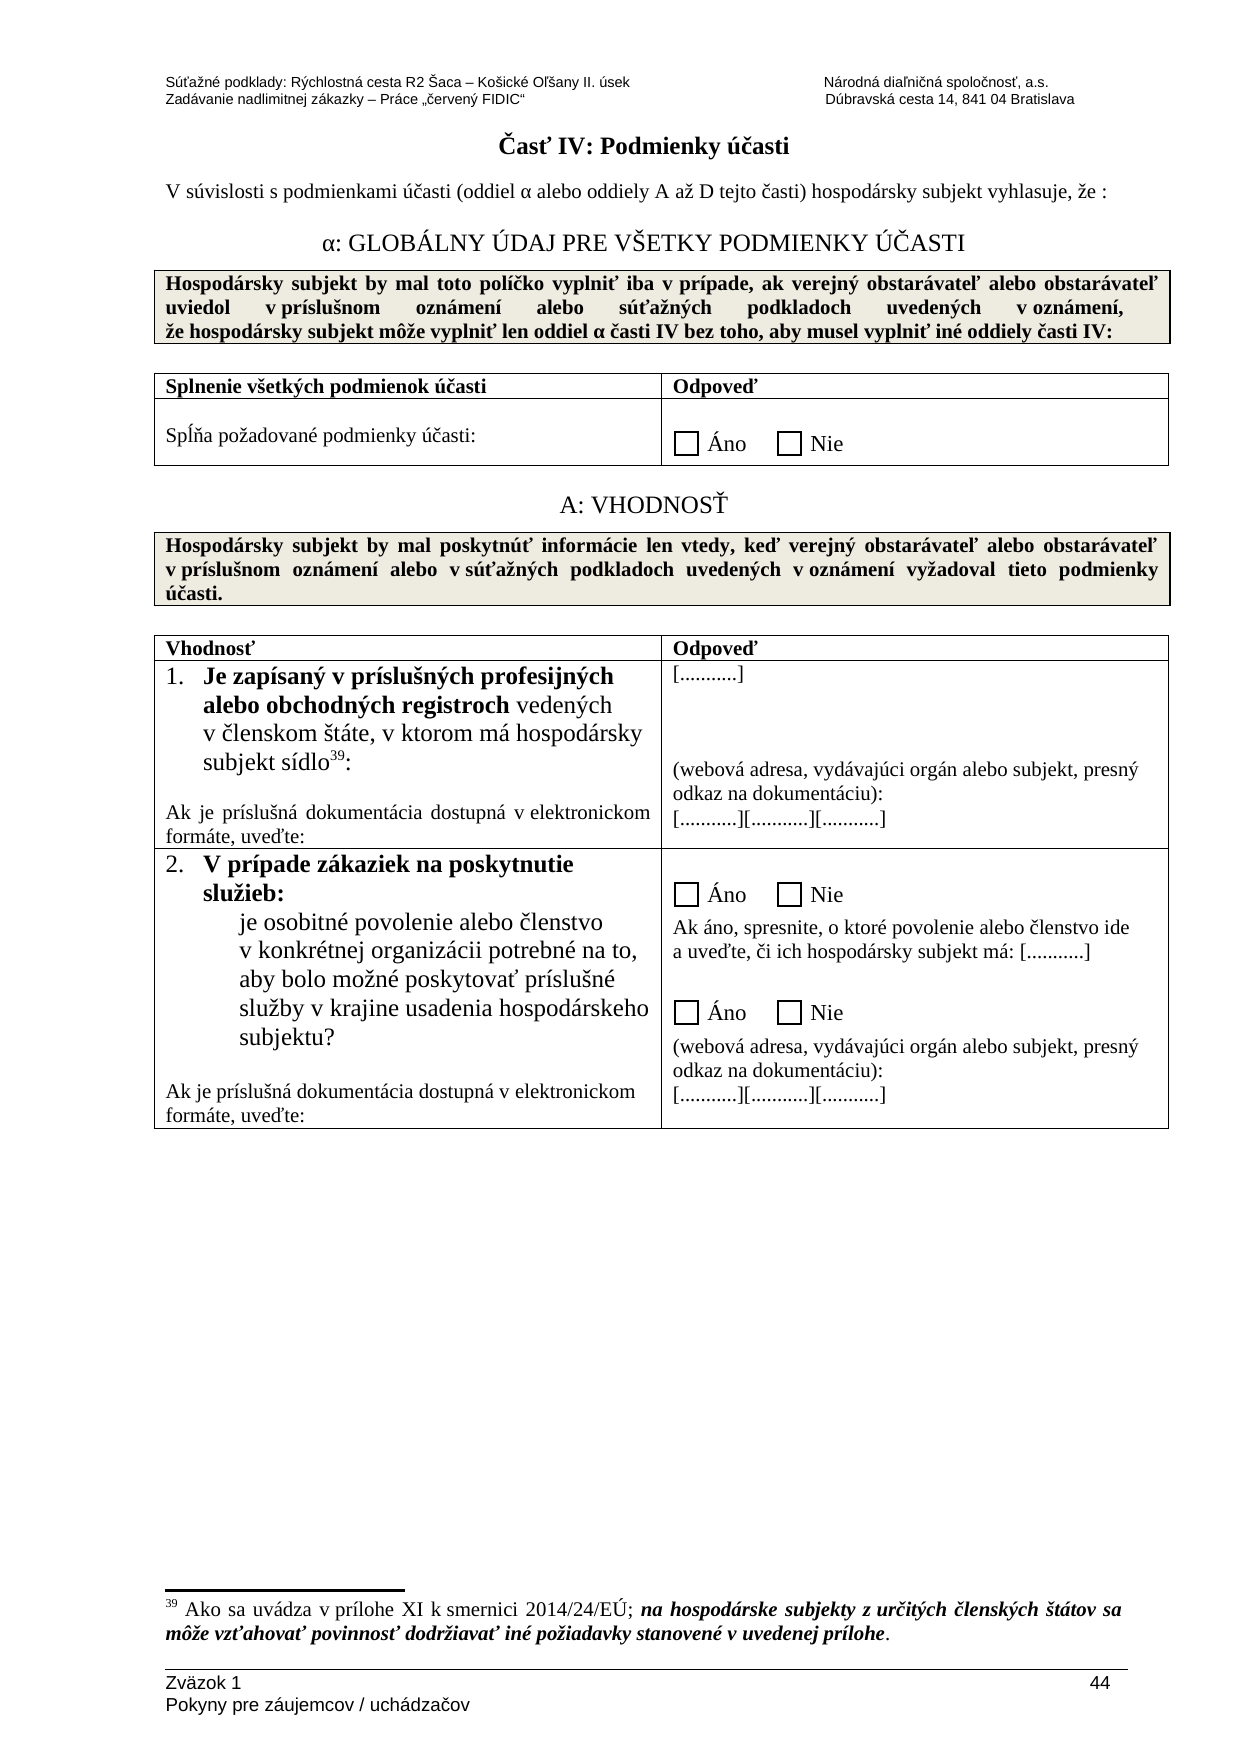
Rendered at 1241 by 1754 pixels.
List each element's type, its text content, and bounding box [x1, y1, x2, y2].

text A: VHODNOSŤ [165, 491, 1122, 519]
table_header Odpoveď [662, 636, 1168, 660]
table_header Odpoveď [662, 374, 1168, 398]
table_header Splnenie všetkých podmienok účasti [155, 374, 661, 398]
table_header Hospodársky subjekt by mal toto políčko vyplniť iba v prípade, ak verejný obstarávateľ alebo obstarávateľ uviedol v príslušnom oznámení alebo súťažných podkladoch uvedených v oznámení, že hospodársky subjekt môže vyplniť len oddiel α časti IV bez toho, aby musel vyplniť iné oddiely časti IV: [155, 271, 1169, 343]
table_header Hospodársky subjekt by mal poskytnúť informácie len vtedy, keď verejný obstarávateľ alebo obstarávateľ v príslušnom oznámení alebo v súťažných podkladoch uvedených v oznámení vyžadoval tieto podmienky účasti. [155, 533, 1169, 605]
table_cell [...........] (webová adresa, vydávajúci orgán alebo subjekt, presný odkaz na dokumentáciu): [...........][...........][...........] [662, 661, 1168, 848]
table_header Vhodnosť [155, 636, 661, 660]
table_cell Ak áno, spresnite, o ktoré povolenie alebo členstvo ide a uveďte, či ich hospodársky subjekt má: [...........] (webová adresa, vydávajúci orgán alebo subjekt, presný odkaz na dokumentáciu): [...........][...........][...........] [662, 849, 1168, 1127]
table_cell Spĺňa požadované podmienky účasti: [155, 399, 661, 464]
text V súvislosti s podmienkami účasti (oddiel α alebo oddiely A až D tejto časti) hospodársky subjekt vyhlasuje, že : [165, 179, 1122, 203]
table_cell Je zapísaný v príslušných profesijných alebo obchodných registroch vedených v členskom štáte, v ktorom má hospodársky subjekt sídlo: Ak je príslušná dokumentácia dostupná v elektronickom formáte, uveďte: [155, 661, 661, 848]
text Časť IV: Podmienky účasti [165, 131, 1122, 160]
table_cell [662, 399, 1168, 464]
table_cell V prípade zákaziek na poskytnutie služieb: je osobitné povolenie alebo členstvo v konkrétnej organizácii potrebné na to, aby bolo možné poskytovať príslušné služby v krajine usadenia hospodárskeho subjektu? Ak je príslušná dokumentácia dostupná v elektronickom formáte, uveďte: [155, 849, 661, 1127]
text α: GLOBÁLNY ÚDAJ PRE VŠETKY PODMIENKY ÚČASTI [165, 228, 1122, 257]
